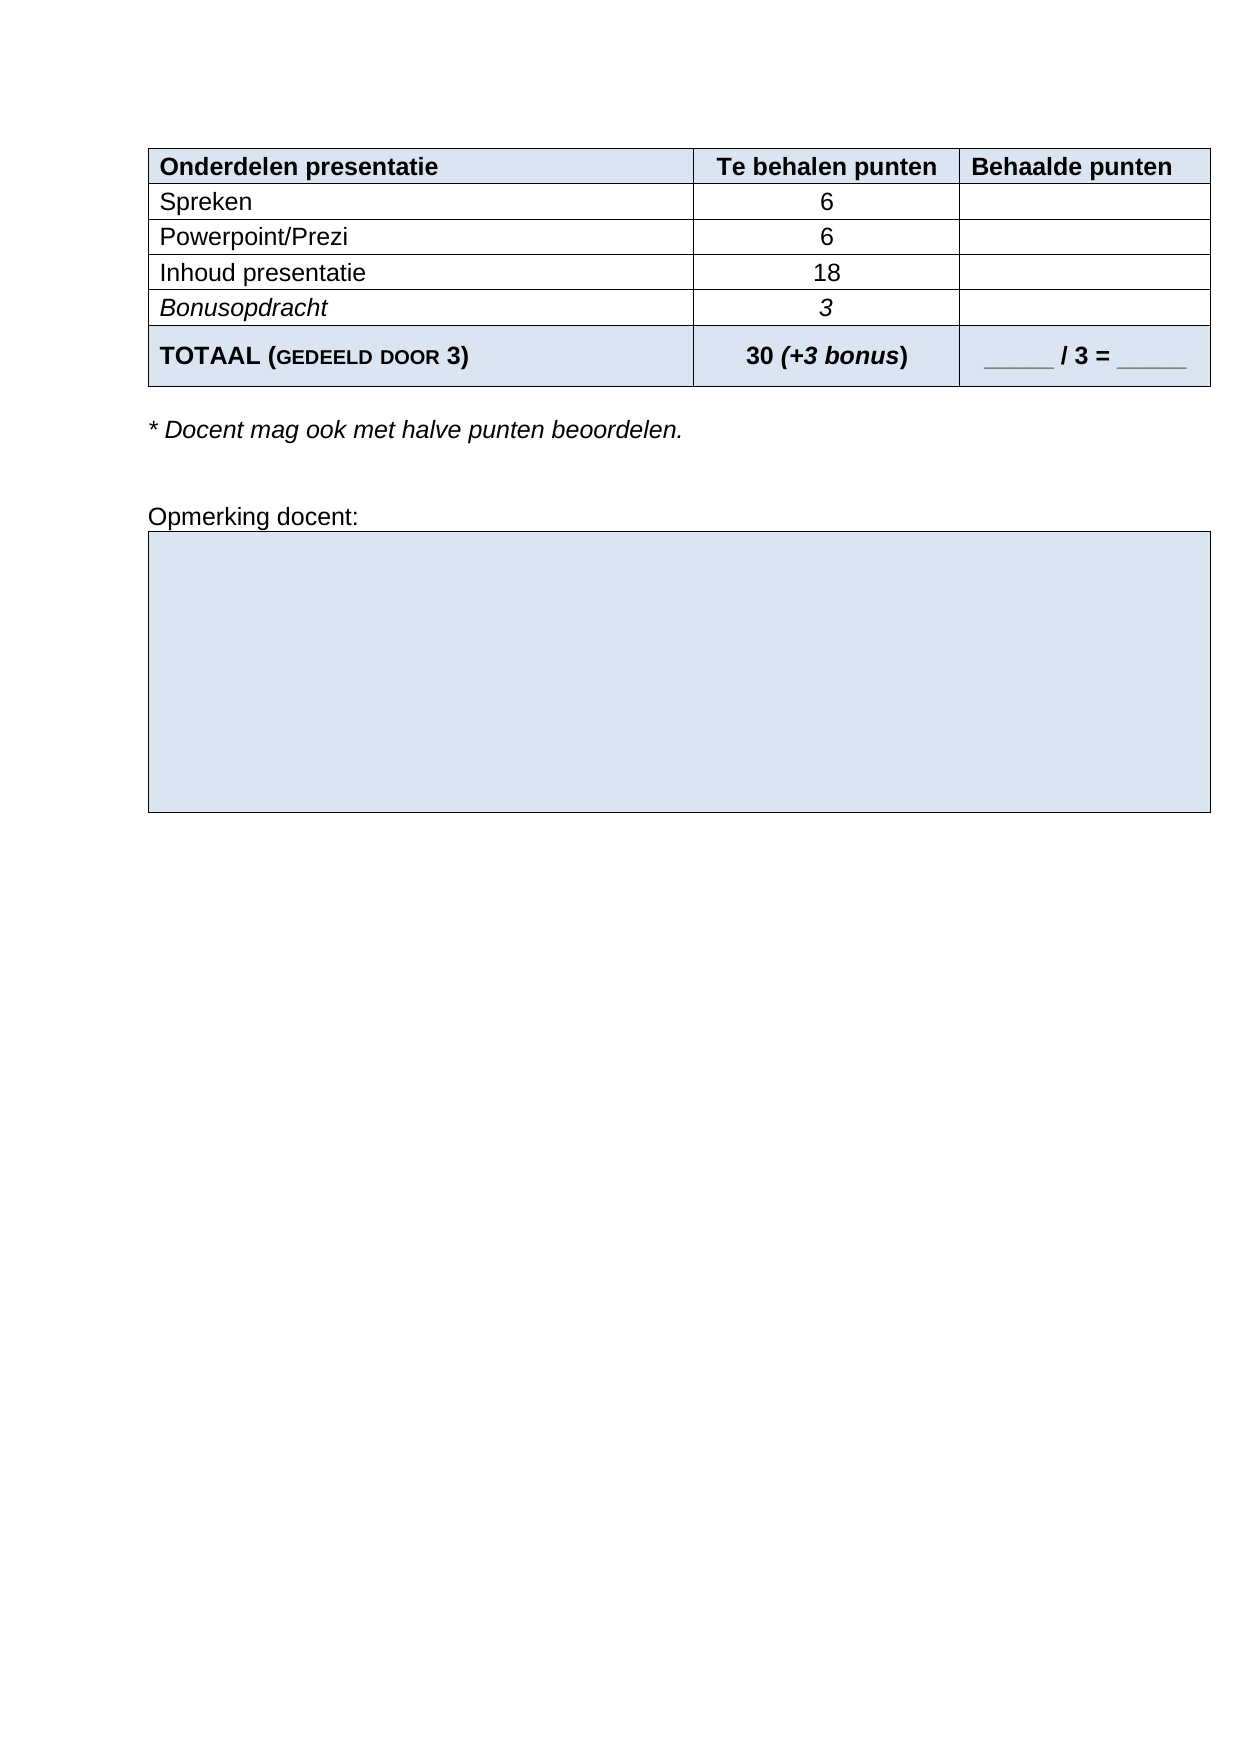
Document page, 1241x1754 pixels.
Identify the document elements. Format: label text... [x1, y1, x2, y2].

table_cell 6 [694, 220, 959, 254]
table_header Onderdelen presentatie [149, 149, 693, 183]
table_cell 30 (+3 bonus) [694, 326, 959, 386]
table_cell Powerpoint/Prezi [149, 220, 693, 254]
table_cell TOTAAL (gedeeld door 3) [149, 326, 693, 386]
table_cell Bonusopdracht [149, 290, 693, 325]
table_cell Inhoud presentatie [149, 255, 693, 289]
table_header [149, 532, 1210, 812]
table_cell [960, 290, 1210, 325]
table_cell 18 [694, 255, 959, 289]
table_cell [960, 220, 1210, 254]
table_cell [960, 255, 1210, 289]
table_cell [960, 184, 1210, 218]
table_cell Spreken [149, 184, 693, 218]
text * Docent mag ook met halve punten beoordelen. [148, 416, 1093, 444]
table_header Te behalen punten [694, 149, 959, 183]
text Opmerking docent: [148, 502, 1093, 531]
table_cell 6 [694, 184, 959, 218]
table_cell _____ / 3 = _____ [960, 326, 1210, 386]
table_cell 3 [694, 290, 959, 325]
table_header Behaalde punten [960, 149, 1210, 183]
